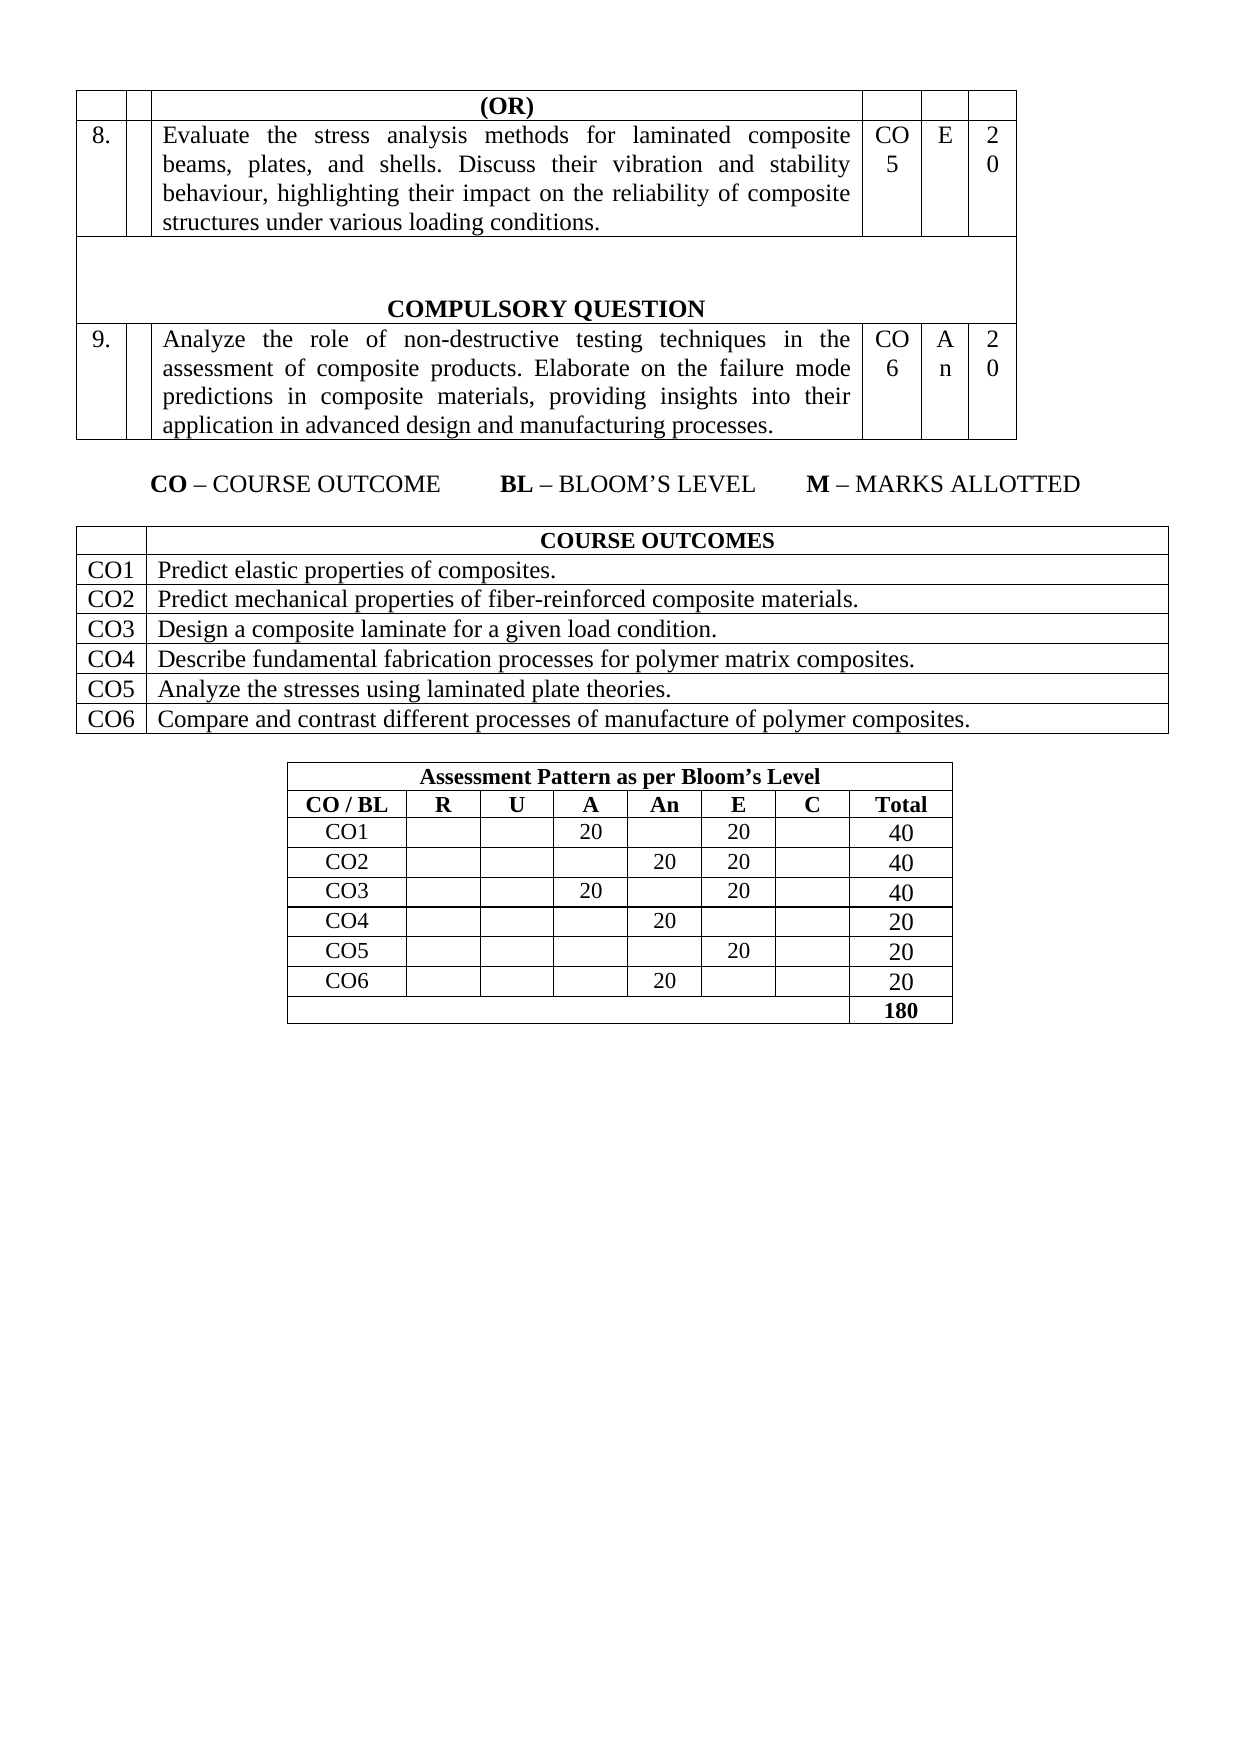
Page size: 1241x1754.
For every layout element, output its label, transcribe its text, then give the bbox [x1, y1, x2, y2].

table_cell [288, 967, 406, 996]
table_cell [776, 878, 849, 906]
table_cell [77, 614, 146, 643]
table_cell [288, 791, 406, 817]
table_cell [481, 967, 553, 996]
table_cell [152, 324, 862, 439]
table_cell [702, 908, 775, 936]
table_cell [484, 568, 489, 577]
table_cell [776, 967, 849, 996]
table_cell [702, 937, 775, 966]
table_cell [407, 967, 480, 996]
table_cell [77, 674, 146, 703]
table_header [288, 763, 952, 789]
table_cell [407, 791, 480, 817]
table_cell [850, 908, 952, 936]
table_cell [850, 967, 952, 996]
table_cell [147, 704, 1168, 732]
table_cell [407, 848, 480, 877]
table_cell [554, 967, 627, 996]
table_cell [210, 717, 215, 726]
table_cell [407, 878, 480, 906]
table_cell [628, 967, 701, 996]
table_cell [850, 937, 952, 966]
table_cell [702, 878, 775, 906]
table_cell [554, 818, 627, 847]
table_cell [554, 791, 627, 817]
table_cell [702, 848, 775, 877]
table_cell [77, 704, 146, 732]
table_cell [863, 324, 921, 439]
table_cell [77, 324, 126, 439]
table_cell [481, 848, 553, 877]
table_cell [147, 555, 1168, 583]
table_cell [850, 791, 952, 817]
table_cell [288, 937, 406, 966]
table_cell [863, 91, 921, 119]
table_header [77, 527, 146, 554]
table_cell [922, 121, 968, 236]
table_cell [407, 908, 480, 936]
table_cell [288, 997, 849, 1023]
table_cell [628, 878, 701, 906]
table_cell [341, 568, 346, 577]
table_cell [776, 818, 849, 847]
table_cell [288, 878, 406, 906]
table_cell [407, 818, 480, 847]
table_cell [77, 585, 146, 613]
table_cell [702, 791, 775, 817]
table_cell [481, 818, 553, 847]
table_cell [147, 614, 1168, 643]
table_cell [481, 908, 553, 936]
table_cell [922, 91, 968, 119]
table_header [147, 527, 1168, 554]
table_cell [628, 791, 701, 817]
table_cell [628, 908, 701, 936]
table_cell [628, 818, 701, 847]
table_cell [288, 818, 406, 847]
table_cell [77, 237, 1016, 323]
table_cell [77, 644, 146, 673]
text CO – COURSE OUTCOME BL – BLOOM’S LEVEL M – MARKS ALLOTTED [150, 469, 1090, 497]
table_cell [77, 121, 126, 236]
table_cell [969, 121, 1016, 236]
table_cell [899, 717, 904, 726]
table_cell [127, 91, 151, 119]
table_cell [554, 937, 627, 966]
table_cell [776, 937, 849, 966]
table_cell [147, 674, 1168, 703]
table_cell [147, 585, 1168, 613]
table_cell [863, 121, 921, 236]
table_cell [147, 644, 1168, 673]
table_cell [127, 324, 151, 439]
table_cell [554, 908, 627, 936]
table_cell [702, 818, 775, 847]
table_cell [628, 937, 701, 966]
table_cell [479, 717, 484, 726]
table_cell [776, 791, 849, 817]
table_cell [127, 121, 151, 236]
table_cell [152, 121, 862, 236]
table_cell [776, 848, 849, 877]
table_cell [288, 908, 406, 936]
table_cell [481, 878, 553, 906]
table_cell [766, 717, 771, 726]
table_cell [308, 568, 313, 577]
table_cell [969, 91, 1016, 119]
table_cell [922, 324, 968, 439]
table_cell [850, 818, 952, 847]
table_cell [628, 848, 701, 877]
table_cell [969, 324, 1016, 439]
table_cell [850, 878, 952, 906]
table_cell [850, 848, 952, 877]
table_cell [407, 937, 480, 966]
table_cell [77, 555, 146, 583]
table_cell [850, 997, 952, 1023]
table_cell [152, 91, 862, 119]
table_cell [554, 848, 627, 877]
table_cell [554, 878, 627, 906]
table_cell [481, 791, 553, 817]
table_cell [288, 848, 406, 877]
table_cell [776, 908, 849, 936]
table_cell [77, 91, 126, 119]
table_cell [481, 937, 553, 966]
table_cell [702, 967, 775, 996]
